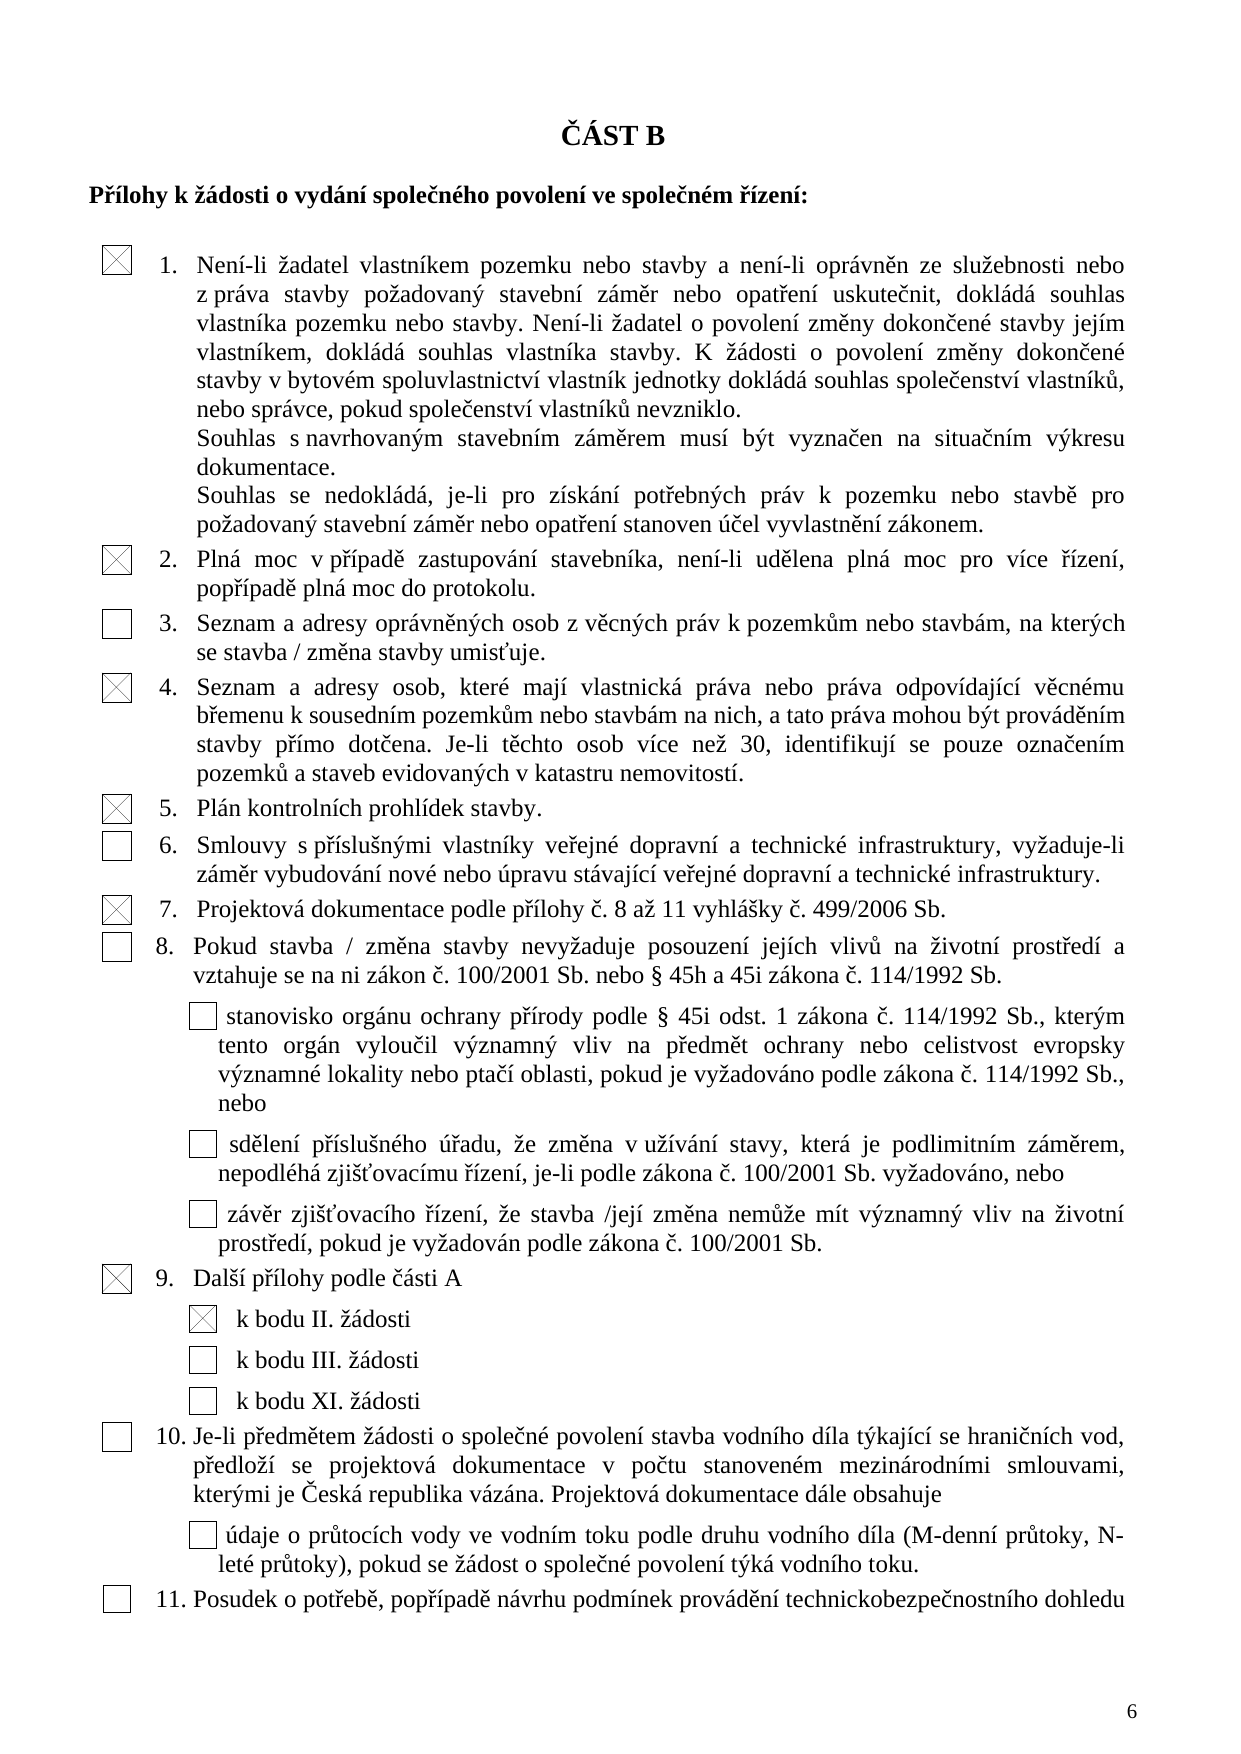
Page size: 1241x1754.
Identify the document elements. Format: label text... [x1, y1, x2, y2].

table_cell [89, 602, 144, 665]
table_header [89, 238, 144, 538]
table_cell Je-li předmětem žádosti o společné povolení stavba vodního díla týkající se hraničních vod, předloží se projektová dokumentace v počtu stanoveném mezinárodními smlouvami, kterými je Česká republika vázána. Projektová dokumentace dále obsahuje údaje o průtocích vody ve vodním toku podle druhu vodního díla (M-denní průtoky, N-leté průtoky), pokud se žádost o společné povolení týká vodního toku. [144, 1415, 1137, 1578]
table_cell [89, 888, 144, 925]
text ČÁST B [89, 118, 1137, 152]
table_cell [89, 665, 144, 787]
text Přílohy k žádosti o vydání společného povolení ve společném řízení: [89, 180, 1137, 209]
table_cell [89, 1578, 144, 1613]
table_cell [89, 538, 144, 602]
table_cell Seznam a adresy oprávněných osob z věcných práv k pozemkům nebo stavbám, na kterých se stavba / změna stavby umisťuje. [144, 602, 1137, 665]
table_cell Další přílohy podle části A k bodu II. žádosti k bodu III. žádosti k bodu XI. žádosti [144, 1256, 1137, 1415]
table_cell Smlouvy s příslušnými vlastníky veřejné dopravní a technické infrastruktury, vyžaduje-li záměr vybudování nové nebo úpravu stávající veřejné dopravní a technické infrastruktury. [144, 824, 1137, 888]
table_cell [89, 925, 144, 1256]
table_cell Plán kontrolních prohlídek stavby. [144, 787, 1137, 824]
table_cell Pokud stavba / změna stavby nevyžaduje posouzení jejích vlivů na životní prostředí a vztahuje se na ni zákon č. 100/2001 Sb. nebo § 45h a 45i zákona č. 114/1992 Sb. stanovisko orgánu ochrany přírody podle § 45i odst. 1 zákona č. 114/1992 Sb., kterým tento orgán vyloučil významný vliv na předmět ochrany nebo celistvost evropsky významné lokality nebo ptačí oblasti, pokud je vyžadováno podle zákona č. 114/1992 Sb., nebo sdělení příslušného úřadu, že změna v užívání stavy, která je podlimitním záměrem, nepodléhá zjišťovacímu řízení, je-li podle zákona č. 100/2001 Sb. vyžadováno, nebo závěr zjišťovacího řízení, že stavba /její změna nemůže mít významný vliv na životní prostředí, pokud je vyžadován podle zákona č. 100/2001 Sb. [144, 925, 1137, 1256]
table_cell Projektová dokumentace podle přílohy č. 8 až 11 vyhlášky č. 499/2006 Sb. [144, 888, 1137, 925]
table_cell [89, 1415, 144, 1578]
table_cell Seznam a adresy osob, které mají vlastnická práva nebo práva odpovídající věcnému břemenu k sousedním pozemkům nebo stavbám na nich, a tato práva mohou být prováděním stavby přímo dotčena. Je-li těchto osob více než 30, identifikují se pouze označením pozemků a staveb evidovaných v katastru nemovitostí. [144, 665, 1137, 787]
table_cell [89, 824, 144, 888]
table_cell Plná moc v případě zastupování stavebníka, není-li udělena plná moc pro více řízení, popřípadě plná moc do protokolu. [144, 538, 1137, 602]
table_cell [144, 1578, 1137, 1613]
table_cell [89, 787, 144, 824]
table_cell [89, 1256, 144, 1415]
table_header Není-li žadatel vlastníkem pozemku nebo stavby a není-li oprávněn ze služebnosti nebo z práva stavby požadovaný stavební záměr nebo opatření uskutečnit, dokládá souhlas vlastníka pozemku nebo stavby. Není-li žadatel o povolení změny dokončené stavby jejím vlastníkem, dokládá souhlas vlastníka stavby. K žádosti o povolení změny dokončené stavby v bytovém spoluvlastnictví vlastník jednotky dokládá souhlas společenství vlastníků, nebo správce, pokud společenství vlastníků nevzniklo. Souhlas s navrhovaným stavebním záměrem musí být vyznačen na situačním výkresu dokumentace. Souhlas se nedokládá, je-li pro získání potřebných práv k pozemku nebo stavbě pro požadovaný stavební záměr nebo opatření stanoven účel vyvlastnění zákonem. [144, 238, 1137, 538]
